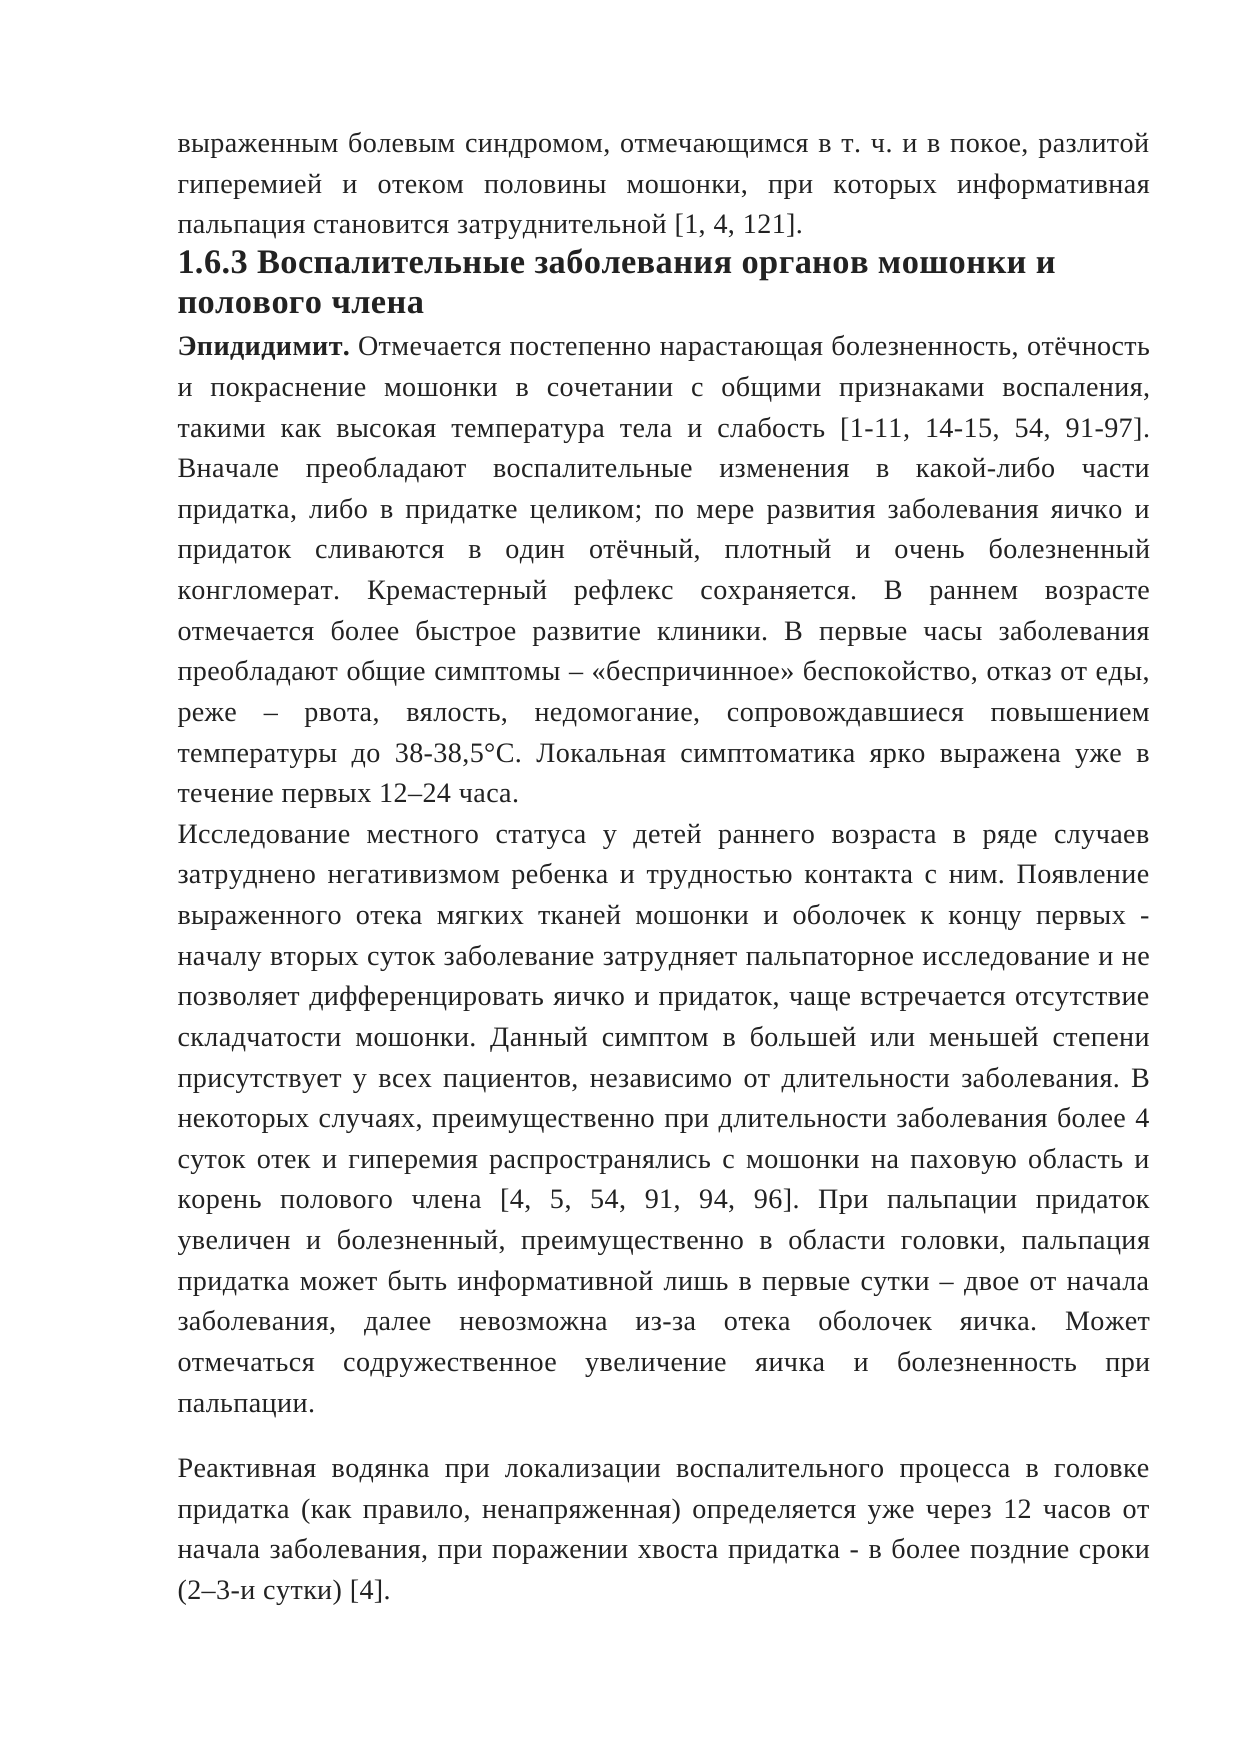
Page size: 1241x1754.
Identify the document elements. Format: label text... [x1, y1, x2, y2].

text Исследование местного статуса у детей раннего возраста в ряде случаев затруднено негативизмом ребенка и трудностью контакта с ним. Появление выраженного отека мягких тканей мошонки и оболочек к концу первых - началу вторых суток заболевание затрудняет пальпаторное исследование и не позволяет дифференцировать яичко и придаток, чаще встречается отсутствие складчатости мошонки. Данный симптом в большей или меньшей степени присутствует у всех пациентов, независимо от длительности заболевания. В некоторых случаях, преимущественно при длительности заболевания более 4 суток отек и гиперемия распространялись с мошонки на паховую область и корень полового члена [4, 5, 54, 91, 94, 96]. При пальпации придаток увеличен и болезненный, преимущественно в области головки, пальпация придатка может быть информативной лишь в первые сутки – двое от начала заболевания, далее невозможна из-за отека оболочек яичка. Может отмечаться содружественное увеличение яичка и болезненность при пальпации. [177, 809, 1152, 1418]
text Эпидидимит. Отмечается постепенно нарастающая болезненность, отёчность и покраснение мошонки в сочетании с общими признаками воспаления, такими как высокая температура тела и слабость [1-11, 14-15, 54, 91-97]. Вначале преобладают воспалительные изменения в какой-либо части придатка, либо в придатке целиком; по мере развития заболевания яичко и придаток сливаются в один отёчный, плотный и очень болезненный конгломерат. Кремастерный рефлекс сохраняется. В раннем возрасте отмечается более быстрое развитие клиники. В первые часы заболевания преобладают общие симптомы – «беспричинное» беспокойство, отказ от еды, реже – рвота, вялость, недомогание, сопровождавшиеся повышением температуры до 38-38,5°С. Локальная симптоматика ярко выражена уже в течение первых 12–24 часа. [177, 321, 1152, 809]
text Реактивная водянка при локализации воспалительного процесса в головке придатка (как правило, ненапряженная) определяется уже через 12 часов от начала заболевания, при поражении хвоста придатка - в более поздние сроки (2–3-и сутки) [4]. [177, 1443, 1152, 1606]
text 1.6.3 Воспалительные заболевания органов мошонки и полового члена [177, 240, 1152, 321]
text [177, 118, 1152, 240]
